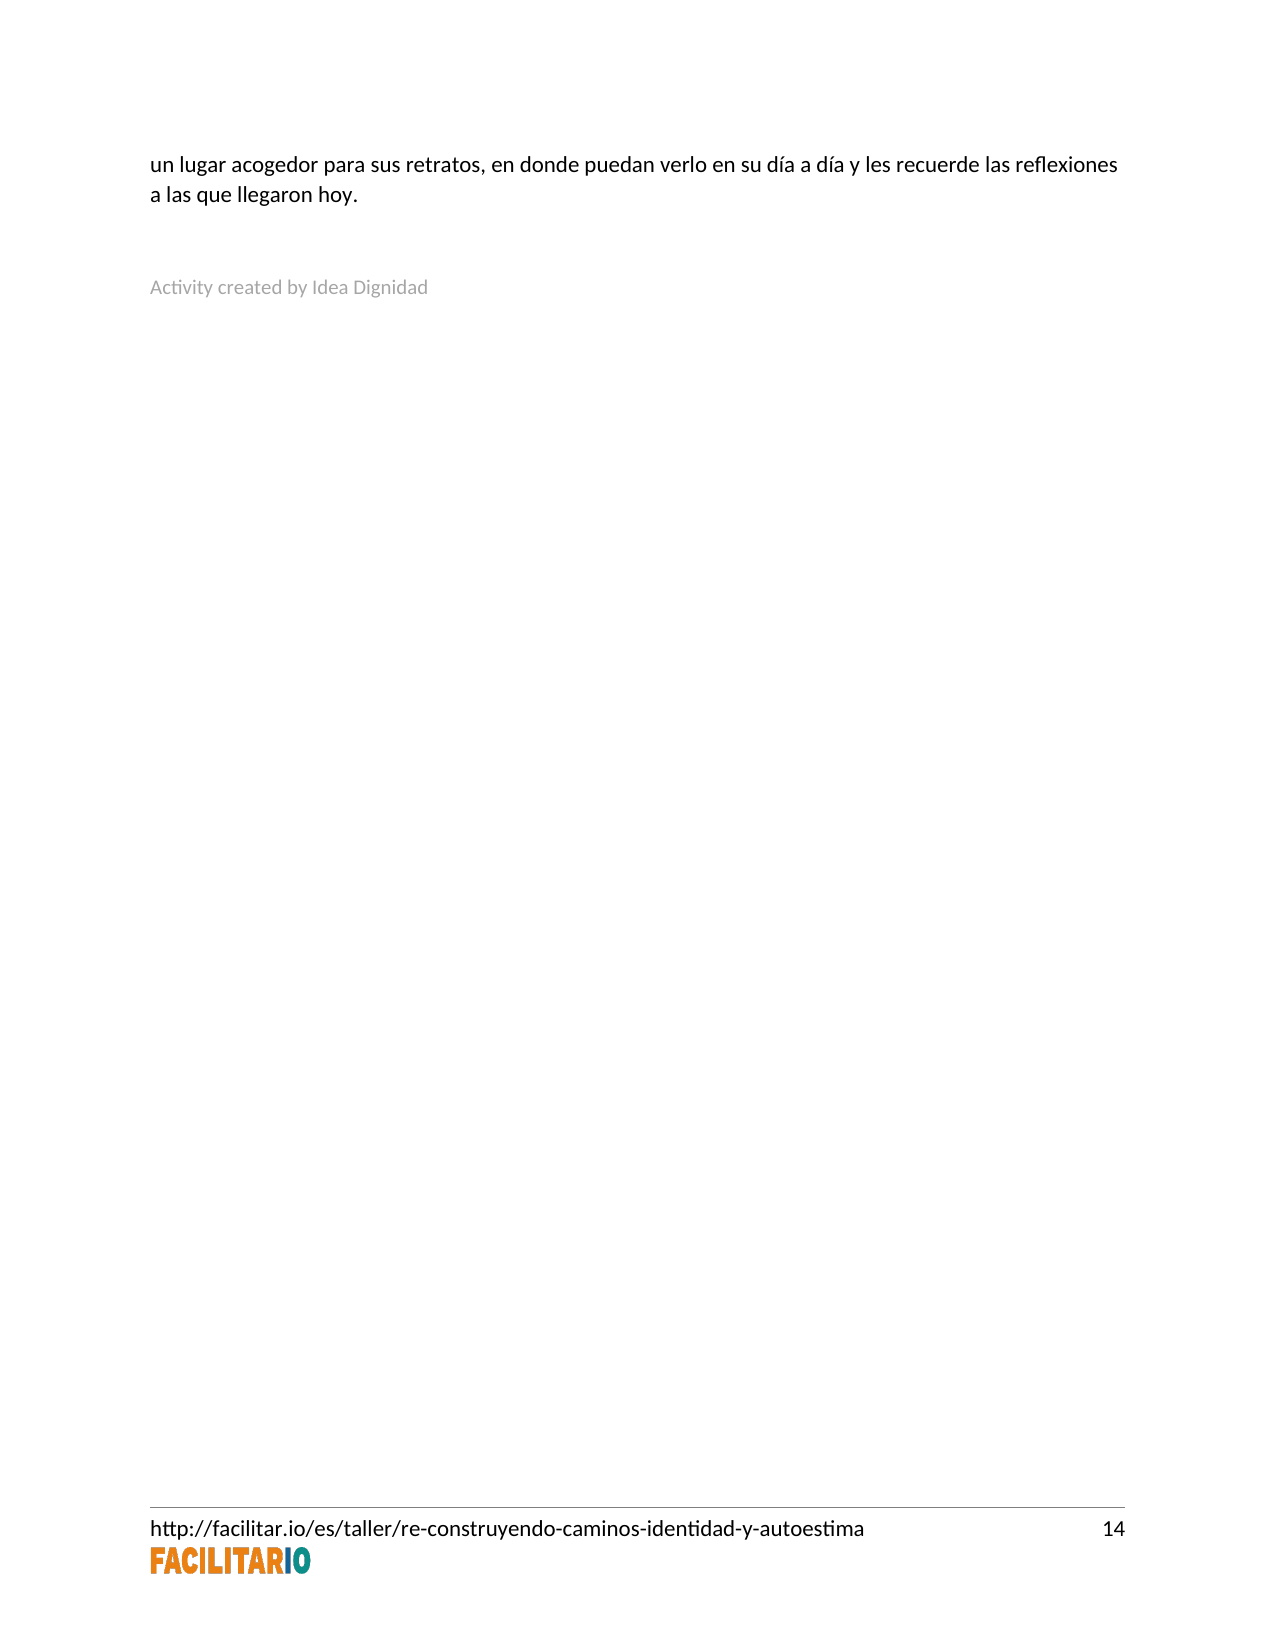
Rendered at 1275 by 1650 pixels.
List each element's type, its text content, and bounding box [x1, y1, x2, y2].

text Activity created by Idea Dignidad [150, 274, 1125, 299]
picture [145, 1544, 315, 1576]
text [150, 150, 1125, 208]
